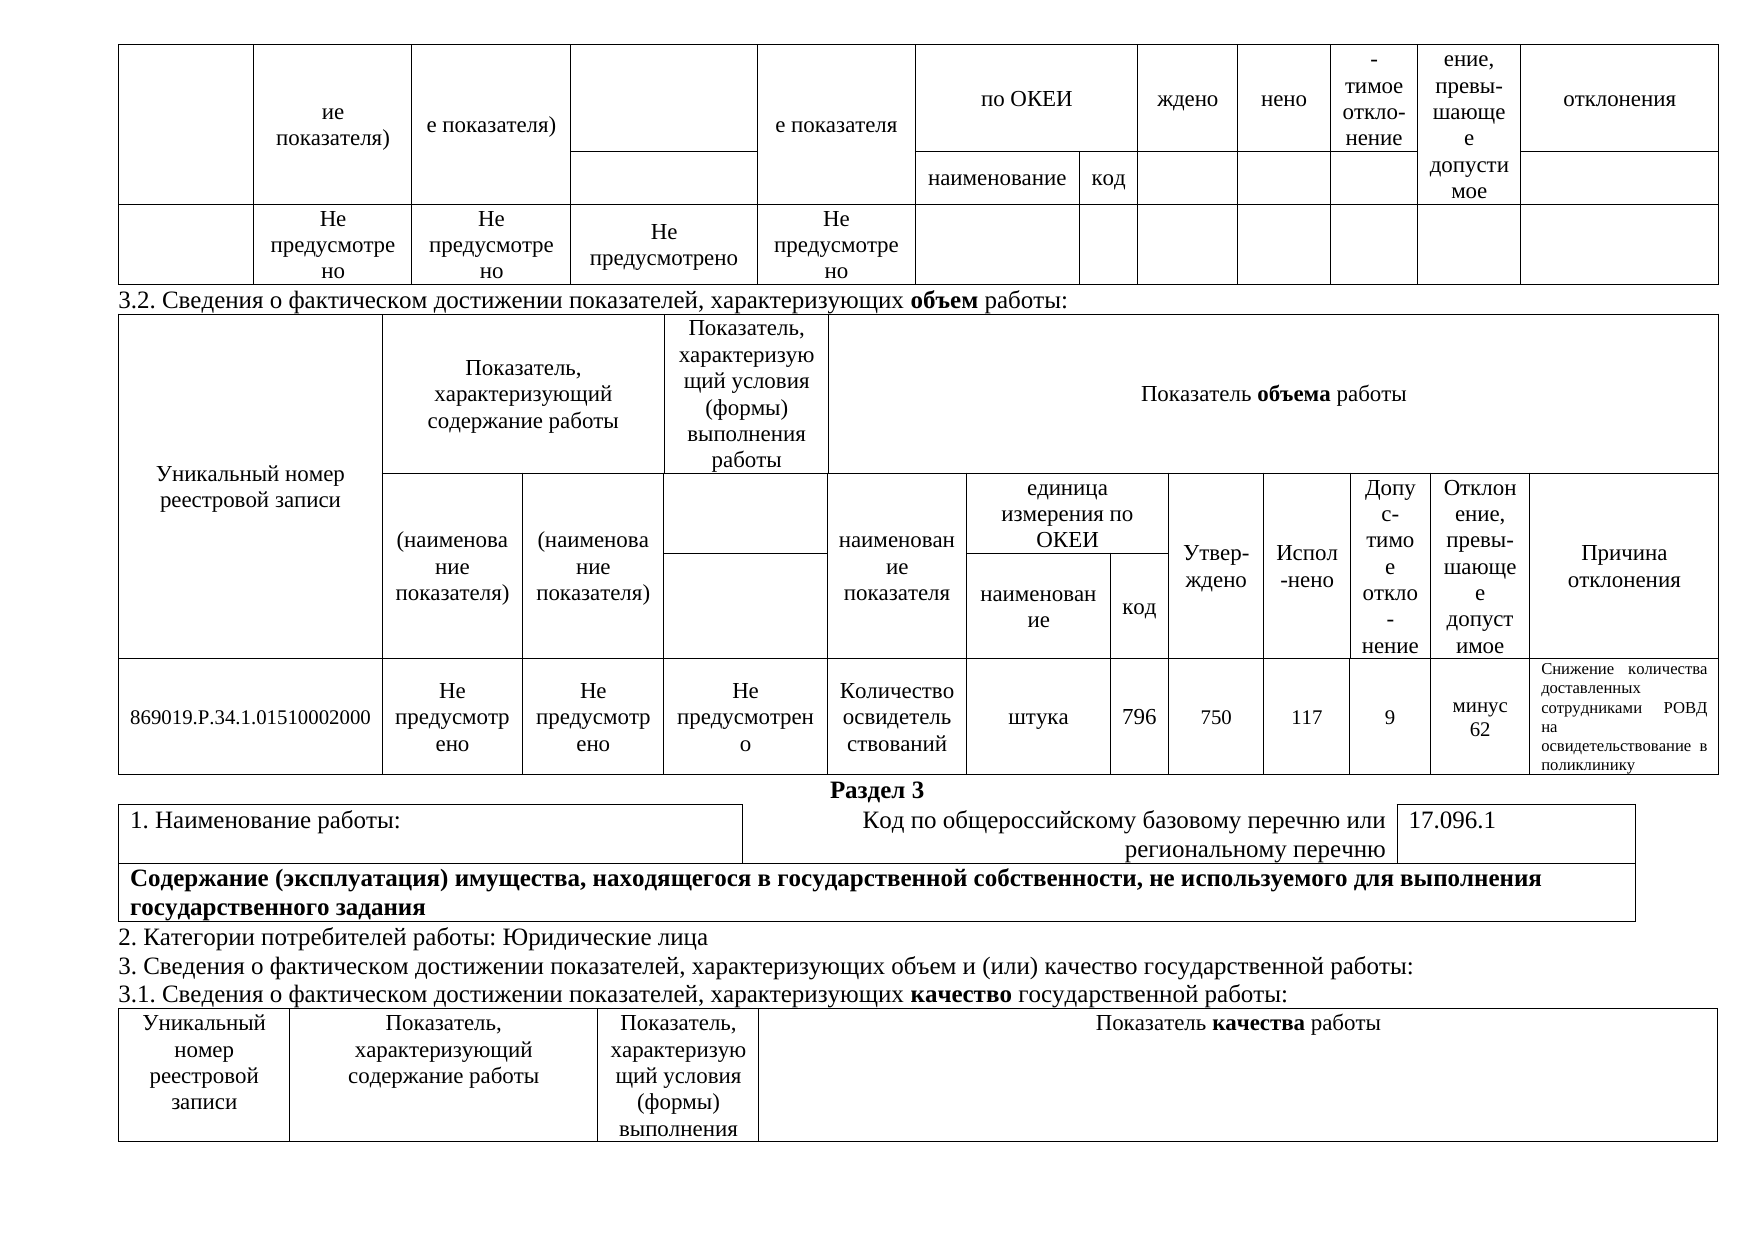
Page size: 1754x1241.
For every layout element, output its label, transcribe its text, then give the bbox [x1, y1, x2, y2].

table_cell Не предусмотрено [383, 659, 522, 774]
table_cell [1138, 152, 1237, 203]
table_cell [664, 554, 827, 658]
table_cell 869019.P.34.1.01510002000 [119, 659, 382, 774]
table_cell [1521, 205, 1718, 284]
table_cell Не предусмотрено [412, 205, 570, 284]
table_header Код по общероссийскому базовому перечню или региональному перечню [743, 804, 1397, 862]
table_cell Снижение количества доставленных сотрудниками РОВД на освидетельствование в поликлинику [1530, 659, 1718, 774]
table_cell Отклонение, превы-шающее допустимое [1431, 474, 1529, 658]
text 3.1. Сведения о фактическом достижении показателей, характеризующих качество государственной работы: [118, 979, 1636, 1008]
table_cell Причина отклонения [1530, 474, 1718, 658]
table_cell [916, 45, 1137, 151]
table_cell [1238, 205, 1330, 284]
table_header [598, 1009, 758, 1141]
table_cell [1331, 205, 1417, 284]
table_cell Допус-тимое откло-нение [1351, 474, 1430, 658]
table_cell [571, 152, 757, 203]
table_cell код [1111, 554, 1168, 658]
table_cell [1418, 45, 1520, 203]
table_header Показатель объема работы [829, 315, 1718, 473]
table_header 17.096.1 [1398, 805, 1635, 862]
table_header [119, 1009, 289, 1141]
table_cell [412, 45, 570, 203]
table_cell наименование показателя [828, 474, 966, 658]
table_cell [571, 45, 757, 151]
table_cell 750 [1169, 659, 1263, 774]
table_cell Испол-нено [1264, 474, 1350, 658]
text 3. Сведения о фактическом достижении показателей, характеризующих объем и (или) качество государственной работы: [118, 951, 1636, 979]
table_cell Причина отклонения [1521, 45, 1718, 151]
table_cell наименование [967, 554, 1110, 658]
table_cell [1238, 152, 1330, 203]
table_cell [1080, 205, 1137, 284]
table_cell Содержание (эксплуатация) имущества, находящегося в государственной собственности, не используемого для выполнения государственного задания [119, 864, 1635, 921]
text 3.2. Сведения о фактическом достижении показателей, характеризующих объем работы: [118, 285, 1636, 313]
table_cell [1331, 45, 1417, 151]
table_cell [1138, 205, 1237, 284]
table_cell (наименование показателя) [383, 474, 522, 658]
table_cell [1521, 152, 1718, 203]
table_cell Не предусмотрено [254, 205, 411, 284]
table_cell минус 62 [1431, 659, 1529, 774]
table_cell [758, 45, 915, 203]
table_header Уникальный номер реестровой записи [119, 315, 382, 658]
text 2. Категории потребителей работы: Юридические лица [118, 922, 1636, 951]
table_cell Не предусмотрено [571, 205, 757, 284]
table_header Показатель, характеризующий содержание работы [383, 315, 664, 473]
table_cell штука [967, 659, 1110, 774]
table_cell [119, 205, 253, 284]
table_cell [664, 474, 827, 553]
table_cell единица измерения по ОКЕИ [967, 474, 1168, 553]
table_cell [254, 45, 411, 203]
table_cell код [1080, 152, 1137, 203]
table_cell [1418, 205, 1520, 284]
table_cell [1331, 152, 1417, 203]
table_cell 117 [1264, 659, 1349, 774]
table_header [290, 1009, 597, 1141]
table_cell Не предусмотрено [664, 659, 827, 774]
table_cell Не предусмотрено [523, 659, 663, 774]
table_header Показатель, характеризующий условия (формы) выполнения работы [665, 315, 828, 473]
table_cell Количество освидетельствований [828, 659, 966, 774]
table_cell [916, 205, 1079, 284]
table_cell Испол-нено [1238, 45, 1330, 151]
text Раздел 3 [118, 775, 1636, 804]
table_header 1. Наименование работы: [119, 805, 742, 862]
table_cell наименование [916, 152, 1079, 203]
table_cell 796 [1111, 659, 1168, 774]
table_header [759, 1009, 1717, 1141]
table_cell (наименование показателя) [523, 474, 663, 658]
table_cell Не предусмотрено [758, 205, 915, 284]
table_cell Утвер-ждено [1169, 474, 1263, 658]
table_cell Утвер-ждено [1138, 45, 1237, 151]
table_cell 9 [1350, 659, 1430, 774]
